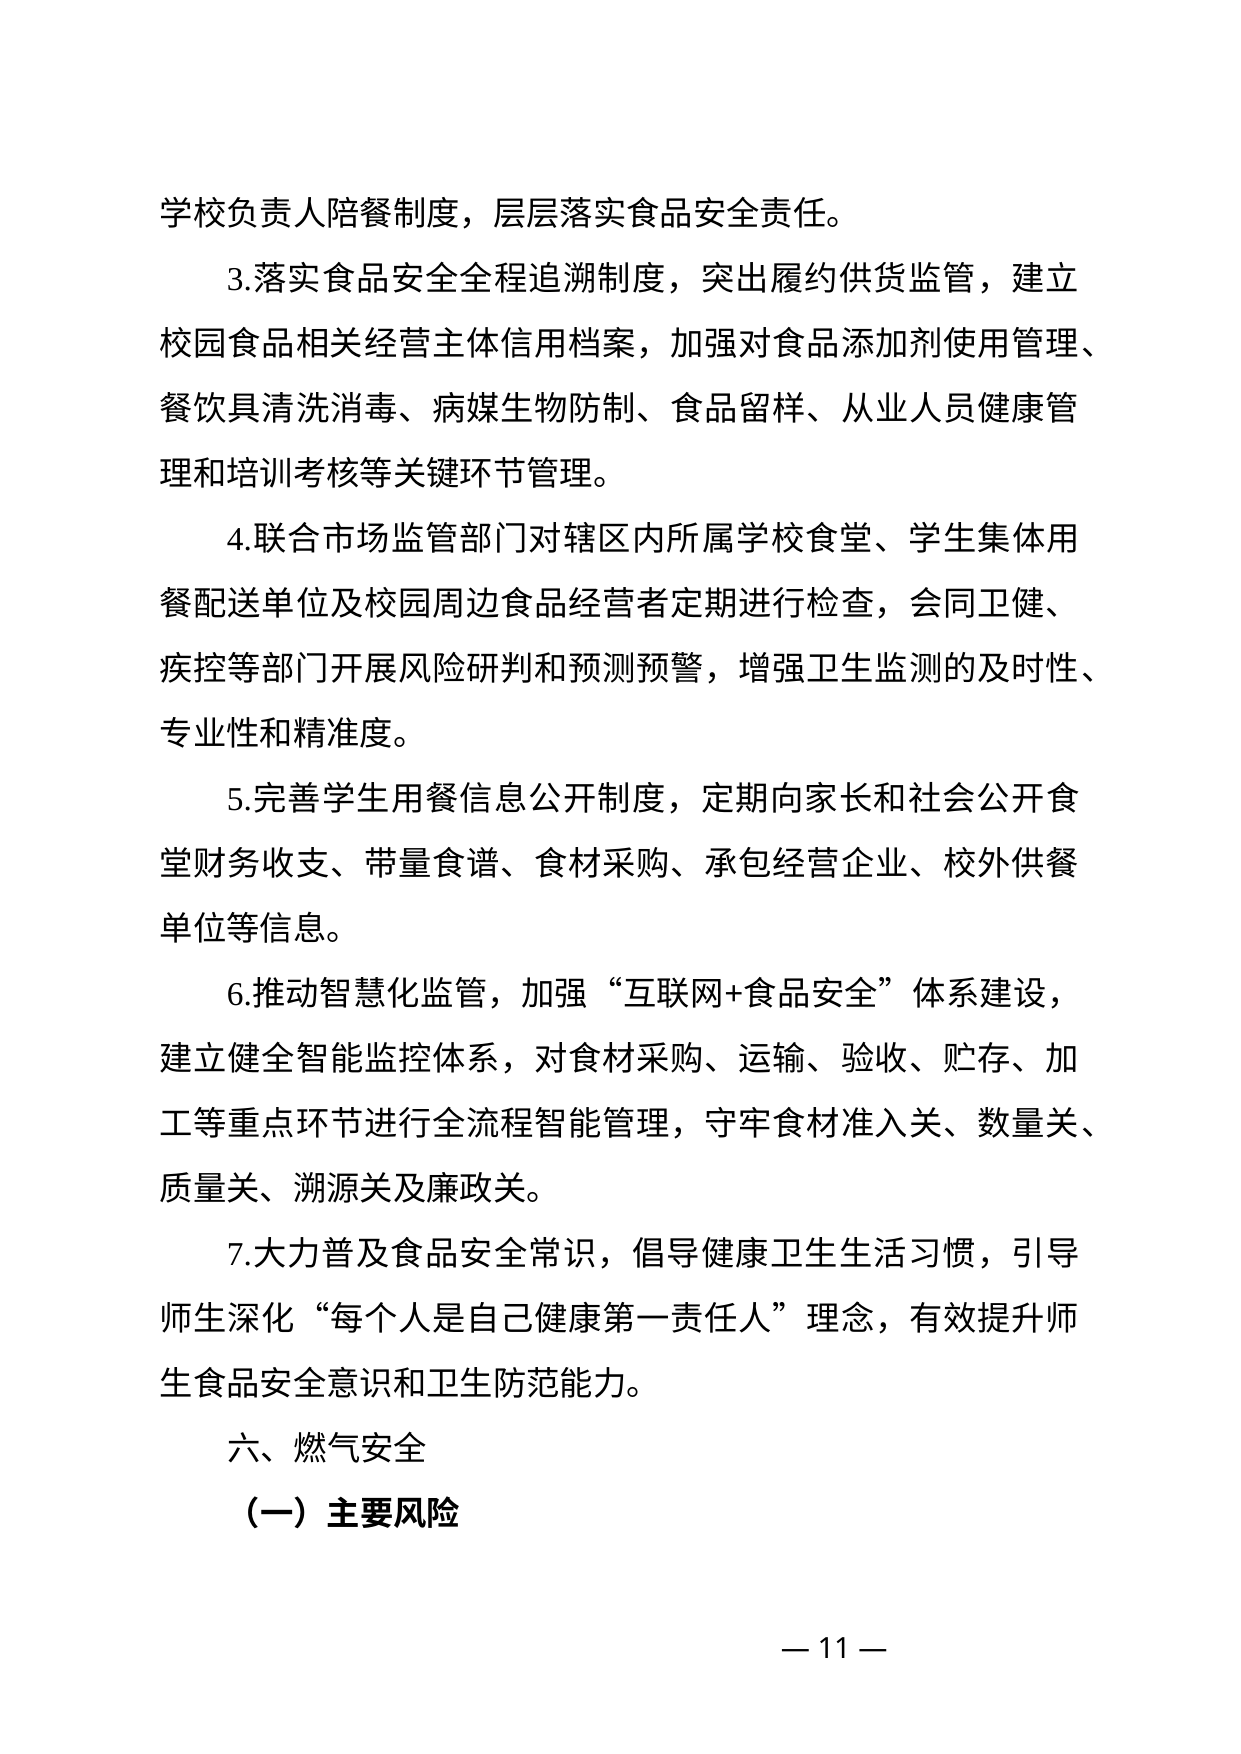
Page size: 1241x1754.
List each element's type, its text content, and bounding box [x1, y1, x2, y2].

text 3.落实食品安全全程追溯制度，突出履约供货监管，建立校园食品相关经营主体信用档案，加强对食品添加剂使用管理、餐饮具清洗消毒、病媒生物防制、食品留样、从业人员健康管理和培训考核等关键环节管理。 [159, 243, 1081, 503]
text 7.大力普及食品安全常识，倡导健康卫生生活习惯，引导师生深化“每个人是自己健康第一责任人”理念，有效提升师生食品安全意识和卫生防范能力。 [159, 1218, 1081, 1413]
text 六、燃气安全 [159, 1413, 1081, 1478]
text 5.完善学生用餐信息公开制度，定期向家长和社会公开食堂财务收支、带量食谱、食材采购、承包经营企业、校外供餐单位等信息。 [159, 763, 1081, 958]
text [159, 178, 1081, 243]
text 6.推动智慧化监管，加强“互联网+食品安全”体系建设，建立健全智能监控体系，对食材采购、运输、验收、贮存、加工等重点环节进行全流程智能管理，守牢食材准入关、数量关、质量关、溯源关及廉政关。 [159, 958, 1081, 1218]
text （一）主要风险 [159, 1478, 1081, 1543]
text 4.联合市场监管部门对辖区内所属学校食堂、学生集体用餐配送单位及校园周边食品经营者定期进行检查，会同卫健、疾控等部门开展风险研判和预测预警，增强卫生监测的及时性、专业性和精准度。 [159, 503, 1081, 763]
